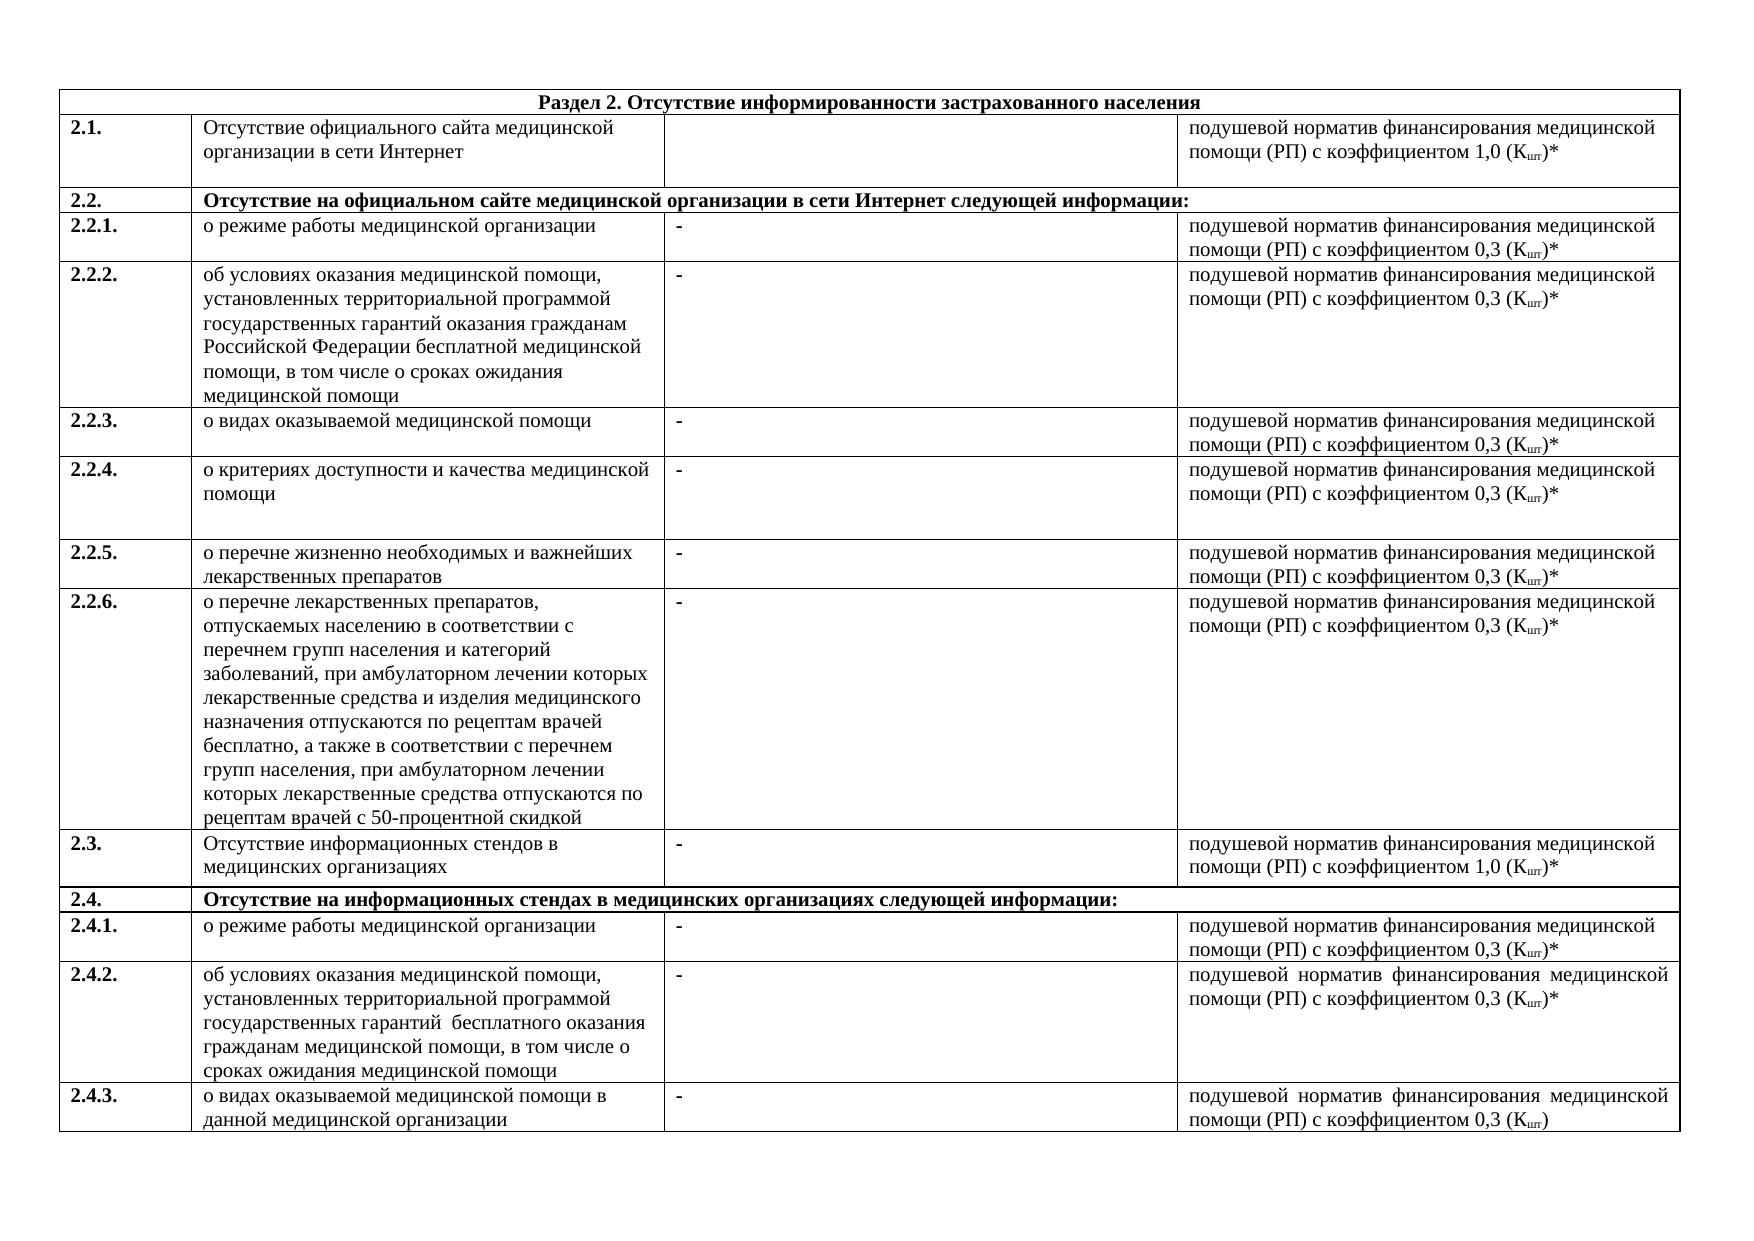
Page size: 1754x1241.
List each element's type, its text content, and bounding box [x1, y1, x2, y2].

table_cell Отсутствие официального сайта медицинской организации в сети Интернет [192, 115, 664, 187]
table_cell 2.2.5. [60, 540, 191, 588]
table_cell - [665, 540, 1177, 588]
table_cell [1178, 1083, 1679, 1131]
table_cell подушевой норматив финансирования медицинской помощи (РП) с коэффициентом 0,3 (Кшт)* [1178, 408, 1679, 456]
table_cell 2.4. [60, 888, 191, 911]
table_cell 2.4.1. [60, 913, 191, 961]
table_cell об условиях оказания медицинской помощи, установленных территориальной программой государственных гарантий бесплатного оказания гражданам медицинской помощи, в том числе о сроках ожидания медицинской помощи [192, 962, 664, 1082]
table_cell 2.2.6. [60, 589, 191, 829]
table_cell о видах оказываемой медицинской помощи [192, 408, 664, 456]
table_cell о режиме работы медицинской организации [192, 213, 664, 261]
table_cell подушевой норматив финансирования медицинской помощи (РП) с коэффициентом 1,0 (Кшт)* [1178, 115, 1679, 187]
table_cell подушевой норматив финансирования медицинской помощи (РП) с коэффициентом 0,3 (Кшт)* [1178, 913, 1679, 961]
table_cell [192, 1083, 664, 1131]
table_cell подушевой норматив финансирования медицинской помощи (РП) с коэффициентом 0,3 (Кшт)* [1178, 589, 1679, 829]
table_cell о перечне жизненно необходимых и важнейших лекарственных препаратов [192, 540, 664, 588]
table_cell 2.3. [60, 830, 191, 886]
table_cell 2.4.2. [60, 962, 191, 1082]
table_cell о режиме работы медицинской организации [192, 913, 664, 961]
table_cell - [665, 1083, 1177, 1131]
table_cell подушевой норматив финансирования медицинской помощи (РП) с коэффициентом 0,3 (Кшт)* [1178, 213, 1679, 261]
table_cell Отсутствие информационных стендов в медицинских организациях [192, 830, 664, 886]
table_cell 2.2.4. [60, 457, 191, 538]
table_cell 2.2.2. [60, 262, 191, 407]
table_cell - [665, 213, 1177, 261]
table_cell Отсутствие на информационных стендах в медицинских организациях следующей информации: [192, 888, 1679, 911]
table_cell - [665, 589, 1177, 829]
table_cell подушевой норматив финансирования медицинской помощи (РП) с коэффициентом 0,3 (Кшт)* [1178, 262, 1679, 407]
table_cell [665, 115, 1177, 187]
table_cell о перечне лекарственных препаратов, отпускаемых населению в соответствии с перечнем групп населения и категорий заболеваний, при амбулаторном лечении которых лекарственные средства и изделия медицинского назначения отпускаются по рецептам врачей бесплатно, а также в соответствии с перечнем групп населения, при амбулаторном лечении которых лекарственные средства отпускаются по рецептам врачей с 50-процентной скидкой [192, 589, 664, 829]
table_cell подушевой норматив финансирования медицинской помощи (РП) с коэффициентом 0,3 (Кшт)* [1178, 962, 1679, 1082]
table_cell 2.2.1. [60, 213, 191, 261]
table_cell 2.1. [60, 115, 191, 187]
table_cell - [665, 830, 1177, 886]
table_cell Отсутствие на официальном сайте медицинской организации в сети Интернет следующей информации: [192, 188, 1679, 212]
table_cell подушевой норматив финансирования медицинской помощи (РП) с коэффициентом 0,3 (Кшт)* [1178, 540, 1679, 588]
table_cell - [665, 457, 1177, 538]
table_cell - [665, 962, 1177, 1082]
table_cell 2.4.3. [60, 1083, 191, 1131]
table_cell - [665, 913, 1177, 961]
table_cell подушевой норматив финансирования медицинской помощи (РП) с коэффициентом 0,3 (Кшт)* [1178, 457, 1679, 538]
table_cell об условиях оказания медицинской помощи, установленных территориальной программой государственных гарантий оказания гражданам Российской Федерации бесплатной медицинской помощи, в том числе о сроках ожидания медицинской помощи [192, 262, 664, 407]
table_cell - [665, 408, 1177, 456]
table_cell Раздел 2. Отсутствие информированности застрахованного населения [60, 90, 1679, 114]
table_cell - [665, 262, 1177, 407]
table_cell 2.2.3. [60, 408, 191, 456]
table_cell подушевой норматив финансирования медицинской помощи (РП) с коэффициентом 1,0 (Кшт)* [1178, 830, 1679, 886]
table_cell о критериях доступности и качества медицинской помощи [192, 457, 664, 538]
table_cell 2.2. [60, 188, 191, 212]
